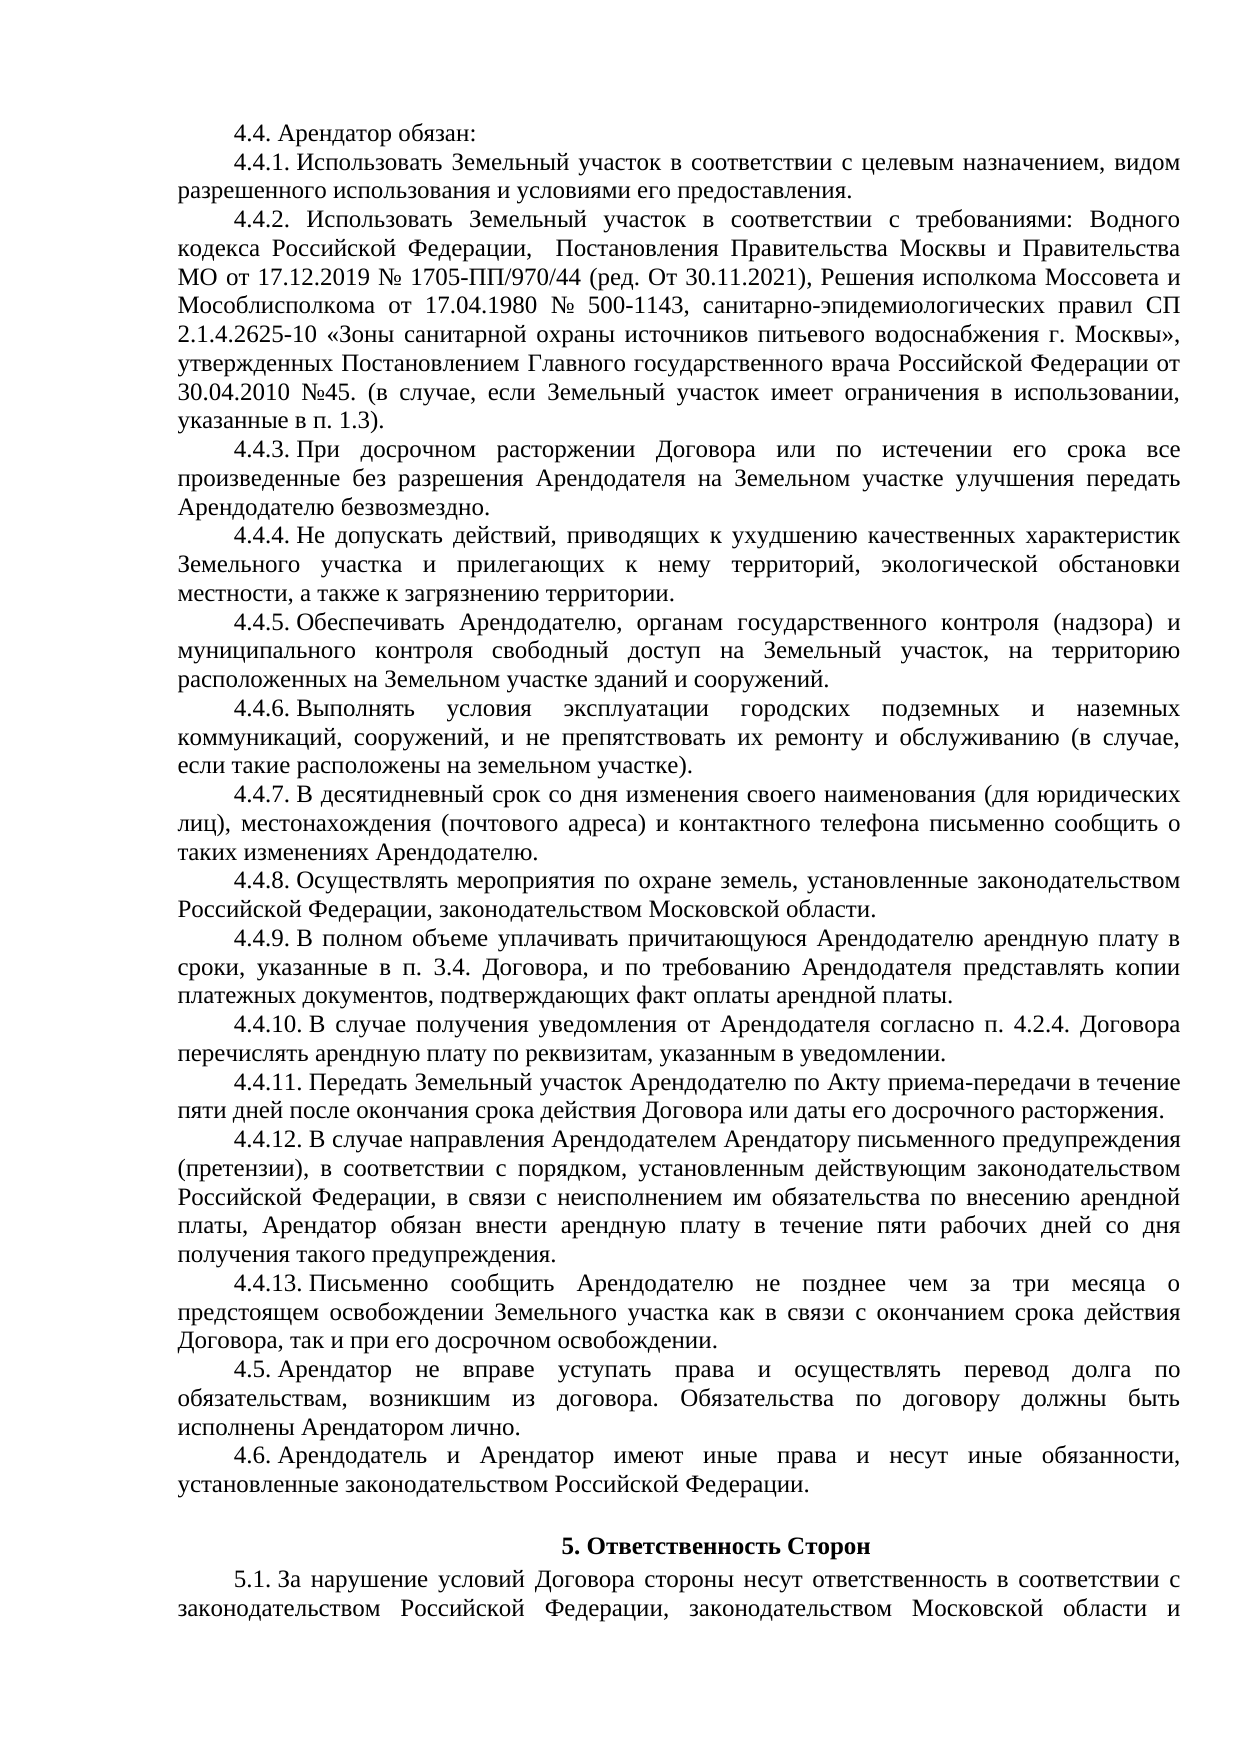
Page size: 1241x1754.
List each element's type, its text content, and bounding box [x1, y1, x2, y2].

text 4.4.6. Выполнять условия эксплуатации городских подземных и наземных коммуникаций, сооружений, и не препятствовать их ремонту и обслуживанию (в случае, если такие расположены на земельном участке). [177, 693, 1181, 779]
text 4.4.8. Осуществлять мероприятия по охране земель, установленные законодательством Российской Федерации, законодательством Московской области. [177, 866, 1181, 923]
text 4.6. Арендодатель и Арендатор имеют иные права и несут иные обязанности, установленные законодательством Российской Федерации. [177, 1441, 1181, 1498]
text 4.4.11. Передать Земельный участок Арендодателю по Акту приема-передачи в течение пяти дней после окончания срока действия Договора или даты его досрочного расторжения. [177, 1067, 1181, 1124]
text 4.4.9. В полном объеме уплачивать причитающуюся Арендодателю арендную плату в сроки, указанные в п. 3.4. Договора, и по требованию Арендодателя представлять копии платежных документов, подтверждающих факт оплаты арендной платы. [177, 923, 1181, 1009]
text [177, 1564, 1181, 1622]
text 4.4.1. Использовать Земельный участок в соответствии с целевым назначением, видом разрешенного использования и условиями его предоставления. [177, 147, 1181, 204]
text 4.5. Арендатор не вправе уступать права и осуществлять перевод долга по обязательствам, возникшим из договора. Обязательства по договору должны быть исполнены Арендатором лично. [177, 1354, 1181, 1441]
text 4.4.5. Обеспечивать Арендодателю, органам государственного контроля (надзора) и муниципального контроля свободный доступ на Земельный участок, на территорию расположенных на Земельном участке зданий и сооружений. [177, 607, 1181, 693]
text 4.4.10. В случае получения уведомления от Арендодателя согласно п. 4.2.4. Договора перечислять арендную плату по реквизитам, указанным в уведомлении. [177, 1009, 1181, 1067]
text 4.4.3. При досрочном расторжении Договора или по истечении его срока все произведенные без разрешения Арендодателя на Земельном участке улучшения передать Арендодателю безвозмездно. [177, 434, 1181, 521]
text 4.4.7. В десятидневный срок со дня изменения своего наименования (для юридических лиц), местонахождения (почтового адреса) и контактного телефона письменно сообщить о таких изменениях Арендодателю. [177, 779, 1181, 866]
text 4.4.13. Письменно сообщить Арендодателю не позднее чем за три месяца о предстоящем освобождении Земельного участка как в связи с окончанием срока действия Договора, так и при его досрочном освобождении. [177, 1268, 1181, 1354]
text 5. Ответственность Сторон [177, 1531, 1181, 1560]
text 4.4. Арендатор обязан: [177, 118, 1181, 147]
text 4.4.12. В случае направления Арендодателем Арендатору письменного предупреждения (претензии), в соответствии с порядком, установленным действующим законодательством Российской Федерации, в связи с неисполнением им обязательства по внесению арендной платы, Арендатор обязан внести арендную плату в течение пяти рабочих дней со дня получения такого предупреждения. [177, 1124, 1181, 1268]
text 4.4.4. Не допускать действий, приводящих к ухудшению качественных характеристик Земельного участка и прилегающих к нему территорий, экологической обстановки местности, а также к загрязнению территории. [177, 521, 1181, 607]
text 4.4.2. Использовать Земельный участок в соответствии с требованиями: Водного кодекса Российской Федерации, Постановления Правительства Москвы и Правительства МО от 17.12.2019 № 1705-ПП/970/44 (ред. От 30.11.2021), Решения исполкома Моссовета и Мособлисполкома от 17.04.1980 № 500-1143, санитарно-эпидемиологических правил СП 2.1.4.2625-10 «Зоны санитарной охраны источников питьевого водоснабжения г. Москвы», утвержденных Постановлением Главного государственного врача Российской Федерации от 30.04.2010 №45. (в случае, если Земельный участок имеет ограничения в использовании, указанные в п. 1.3). [177, 204, 1181, 434]
